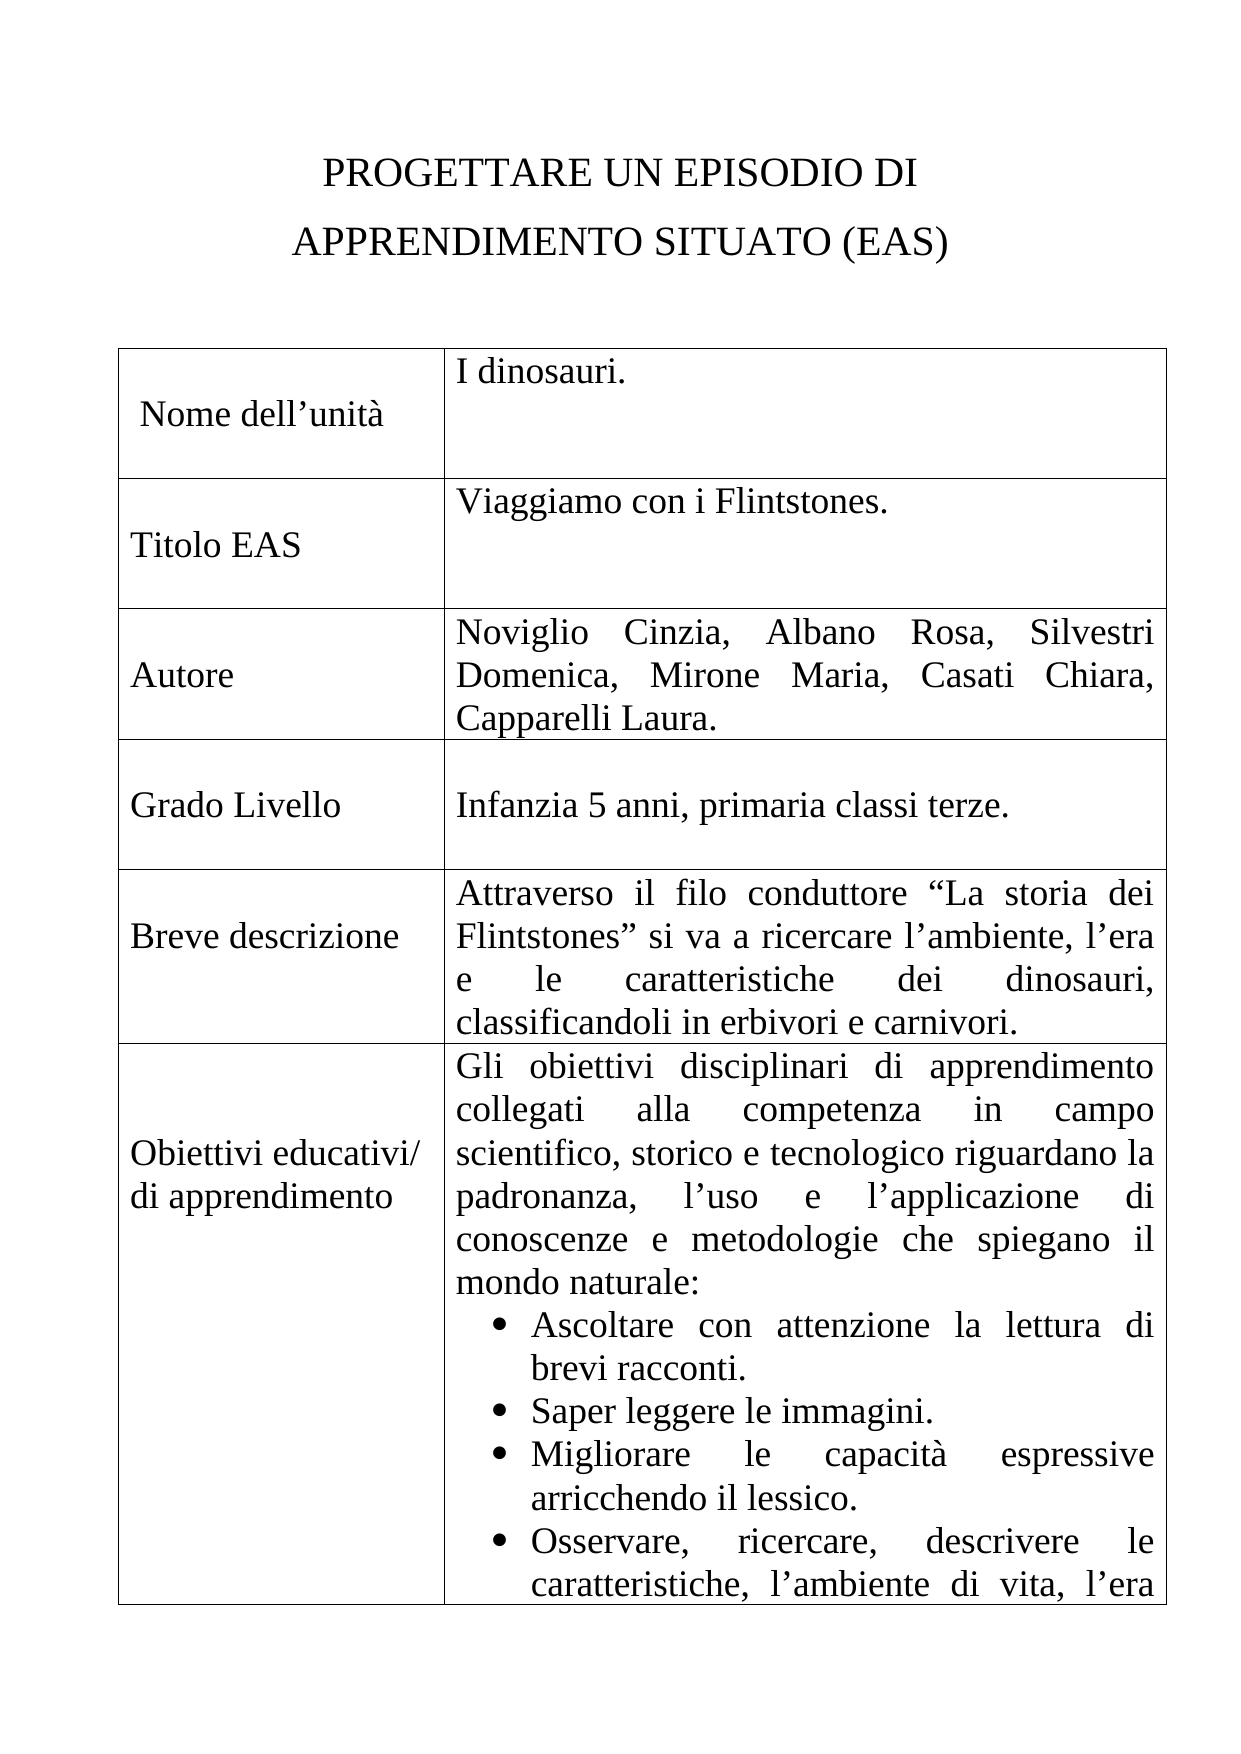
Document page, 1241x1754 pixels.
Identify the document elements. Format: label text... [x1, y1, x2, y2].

table_cell Grado Livello [119, 740, 444, 869]
table_cell Viaggiamo con i Flintstones. [445, 479, 1166, 608]
table_cell Noviglio Cinzia, Albano Rosa, Silvestri Domenica, Mirone Maria, Casati Chiara, Capparelli Laura. [445, 609, 1166, 739]
table_cell Titolo EAS [119, 479, 444, 608]
table_header I dinosauri. [445, 349, 1166, 478]
table_cell Attraverso il filo conduttore “La storia dei Flintstones” si va a ricercare l’ambiente, l’era e le caratteristiche dei dinosauri, classificandoli in erbivori e carnivori. [445, 870, 1166, 1043]
text PROGETTARE UN EPISODIO DI [118, 148, 1122, 196]
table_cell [445, 1044, 1166, 1604]
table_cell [119, 1044, 444, 1604]
text APPRENDIMENTO SITUATO (EAS) [118, 216, 1122, 264]
table_cell Breve descrizione [119, 870, 444, 1043]
table_cell Infanzia 5 anni, primaria classi terze. [445, 740, 1166, 869]
table_header Nome dell’unità [119, 349, 444, 478]
table_cell Autore [119, 609, 444, 739]
